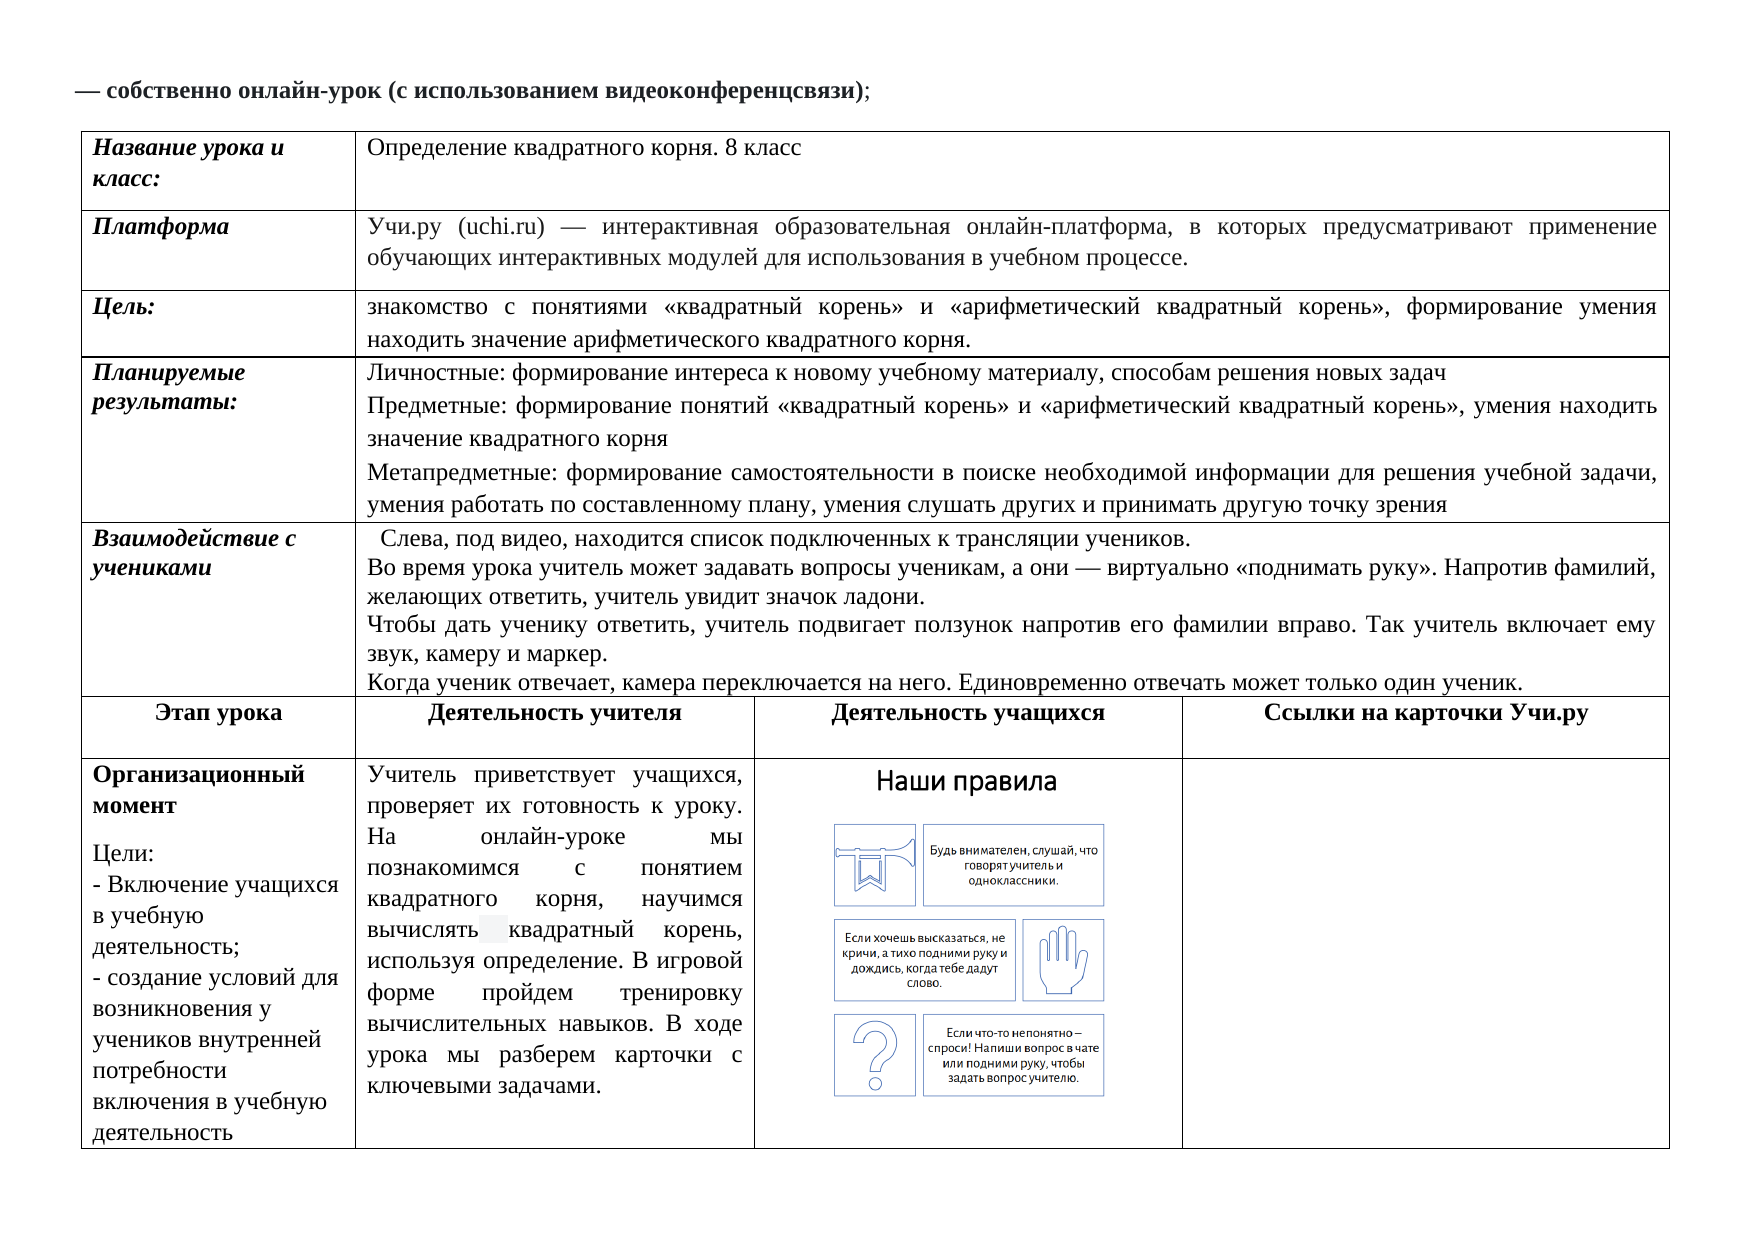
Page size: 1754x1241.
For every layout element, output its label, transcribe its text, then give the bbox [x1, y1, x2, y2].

table_cell Слева, под видео, находится список подключенных к трансляции учеников. Во время урока учитель может задавать вопросы ученикам, а они — виртуально «поднимать руку». Напротив фамилий, желающих ответить, учитель увидит значок ладони. Чтобы дать ученику ответить, учитель подвигает ползунок напротив его фамилии вправо. Так учитель включает ему звук, камеру и маркер. Когда ученик отвечает, камера переключается на него. Единовременно отвечать может только один ученик. [356, 523, 1669, 696]
table_cell Деятельность учителя [356, 697, 754, 758]
table_cell Деятельность учащихся [755, 697, 1182, 758]
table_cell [356, 759, 754, 1148]
table_cell [1183, 759, 1669, 1148]
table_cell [82, 759, 355, 1148]
table_cell Планируемые результаты: [82, 358, 355, 522]
table_header Определение квадратного корня. 8 класс [356, 132, 1669, 210]
table_cell Личностные: формирование интереса к новому учебному материалу, способам решения новых задач Предметные: формирование понятий «квадратный корень» и «арифметический квадратный корень», умения находить значение квадратного корня Метапредметные: формирование самостоятельности в поиске необходимой информации для решения учебной задачи, умения работать по составленному плану, умения слушать других и принимать другую точку зрения [356, 358, 1669, 522]
table_cell Платформа [82, 211, 355, 290]
table_cell знакомство с понятиями «квадратный корень» и «арифметический квадратный корень», формирование умения находить значение арифметического квадратного корня. [356, 291, 1669, 356]
table_cell [755, 759, 1182, 1148]
text — собственно онлайн-урок (с использованием видеоконференцсвязи); [75, 75, 1679, 104]
table_header Название урока и класс: [82, 132, 355, 210]
table_cell Учи.ру (uchi.ru) — интерактивная образовательная онлайн-платформа, в которых предусматривают применение обучающих интерактивных модулей для использования в учебном процессе. [356, 211, 1669, 290]
table_cell Этап урока [82, 697, 355, 758]
table_cell Ссылки на карточки Учи.ру [1183, 697, 1669, 758]
table_cell Цель: [82, 291, 355, 356]
picture [819, 759, 1118, 1112]
table_cell Взаимодействие с учениками [82, 523, 355, 696]
